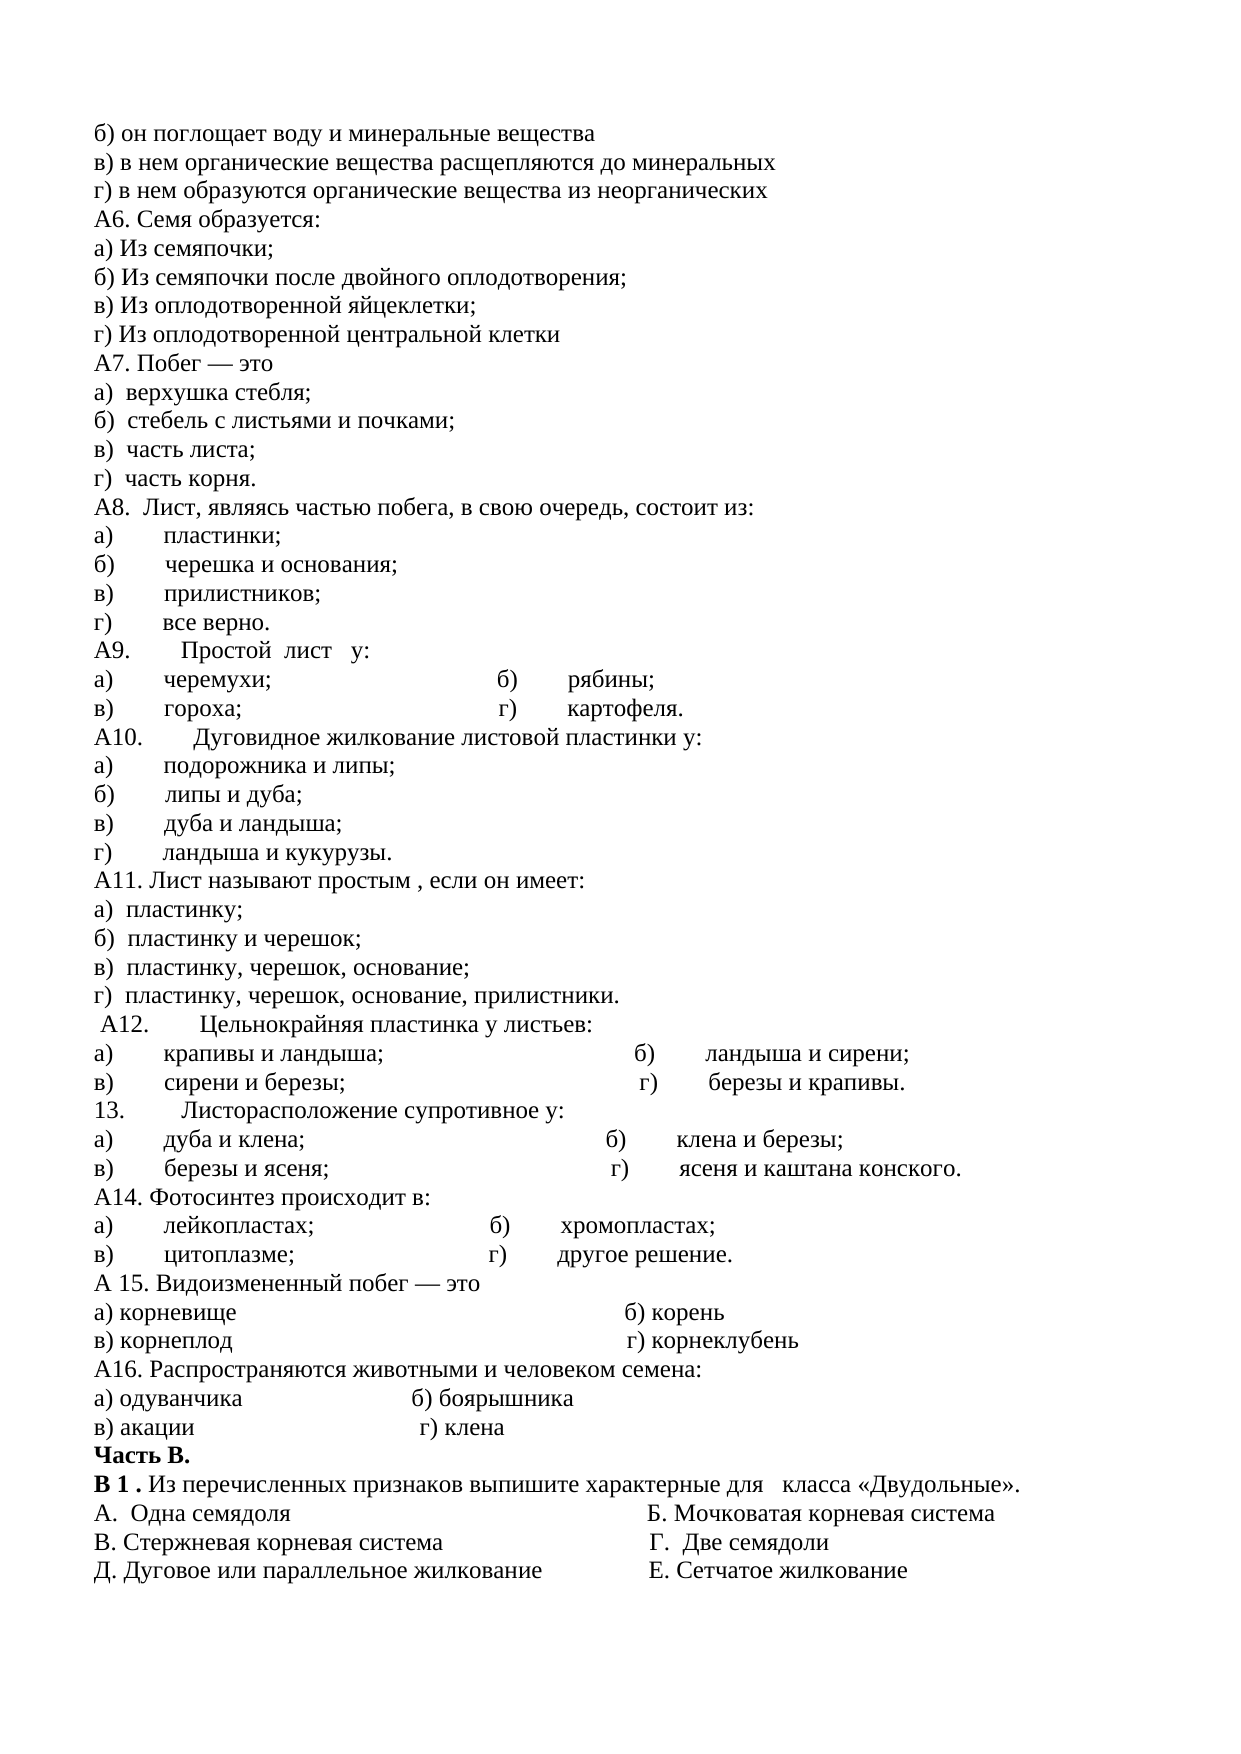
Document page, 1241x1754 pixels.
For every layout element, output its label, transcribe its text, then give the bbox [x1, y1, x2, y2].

text а) дуба и клена; б) клена и березы; [94, 1124, 1152, 1153]
text В 1 . Из перечисленных признаков выпишите характерные для класса «Двудольные». [94, 1469, 1152, 1498]
text Часть В. [94, 1441, 1152, 1469]
text а) черемухи; б) рябины; [94, 664, 1152, 693]
text B. Стержневая корневая система Г. Две семядоли [94, 1527, 1152, 1556]
text А8. Лист, являясь частью побега, в свою очередь, состоит из: [94, 492, 1152, 521]
text А12. Цельнокрайняя пластинка у листьев: [94, 1009, 1152, 1038]
text А16. Распространяются животными и человеком семена: а) одуванчика б) боярышника [94, 1354, 1152, 1412]
text А 15. Видоизмененный побег — это [94, 1268, 1152, 1297]
text а) верхушка стебля; [94, 377, 1152, 406]
text г) пластинку, черешок, основание, прилистники. [94, 981, 1152, 1009]
text Д. Дуговое или параллельное жилкование Е. Сетчатое жилкование [94, 1556, 1152, 1584]
text г) в нем образуются органические вещества из неорганических [94, 176, 1152, 204]
text А9. Простой лист у: [94, 636, 1152, 664]
text в) дуба и ландыша; [94, 808, 1152, 837]
text б) стебель с листьями и почками; [94, 406, 1152, 434]
text г) ландыша и кукурузы. [94, 837, 1152, 866]
text в) акации г) клена [94, 1412, 1152, 1441]
text б) липы и дуба; [94, 779, 1152, 808]
text А14. Фотосинтез происходит в: [94, 1182, 1152, 1211]
text а) лейкопластах; б) хромопластах; [94, 1211, 1152, 1239]
text 13. Листорасположение супротивное у: [94, 1096, 1152, 1124]
text г) часть корня. [94, 463, 1152, 492]
text в) пластинку, черешок, основание; [94, 952, 1152, 981]
text A. Одна семядоля Б. Мочковатая корневая система [94, 1498, 1152, 1527]
text б) пластинку и черешок; [94, 923, 1152, 952]
text а) Из семяпочки; [94, 233, 1152, 262]
text а) пластинку; [94, 894, 1152, 923]
text А6. Семя образуется: [94, 204, 1152, 233]
text а) крапивы и ландыша; б) ландыша и сирени; [94, 1038, 1152, 1067]
text г) все верно. [94, 607, 1152, 636]
text в) корнеплод г) корнеклубень [94, 1326, 1152, 1354]
text в) прилистников; [94, 578, 1152, 607]
text в) сирени и березы; г) березы и крапивы. [94, 1067, 1152, 1096]
text а) подорожника и липы; [94, 751, 1152, 779]
text а) корневище б) корень [94, 1297, 1152, 1326]
text А11. Лист называют простым , если он имеет: [94, 866, 1152, 894]
text б) черешка и основания; [94, 549, 1152, 578]
text в) в нем органические вещества расщепляются до минеральных [94, 147, 1152, 176]
text а) пластинки; [94, 521, 1152, 549]
text б) он поглощает воду и минеральные вещества [94, 118, 1152, 147]
text А7. Побег — это [94, 348, 1152, 377]
text в) гороха; г) картофеля. [94, 693, 1152, 722]
text в) Из оплодотворенной яйцеклетки; [94, 291, 1152, 319]
text А10. Дуговидное жилкование листовой пластинки у: [94, 722, 1152, 751]
text б) Из семяпочки после двойного оплодотворения; [94, 262, 1152, 291]
text в) березы и ясеня; г) ясеня и каштана конского. [94, 1153, 1152, 1182]
text в) часть листа; [94, 434, 1152, 463]
text г) Из оплодотворенной центральной клетки [94, 319, 1152, 348]
text в) цитоплазме; г) другое решение. [94, 1239, 1152, 1268]
